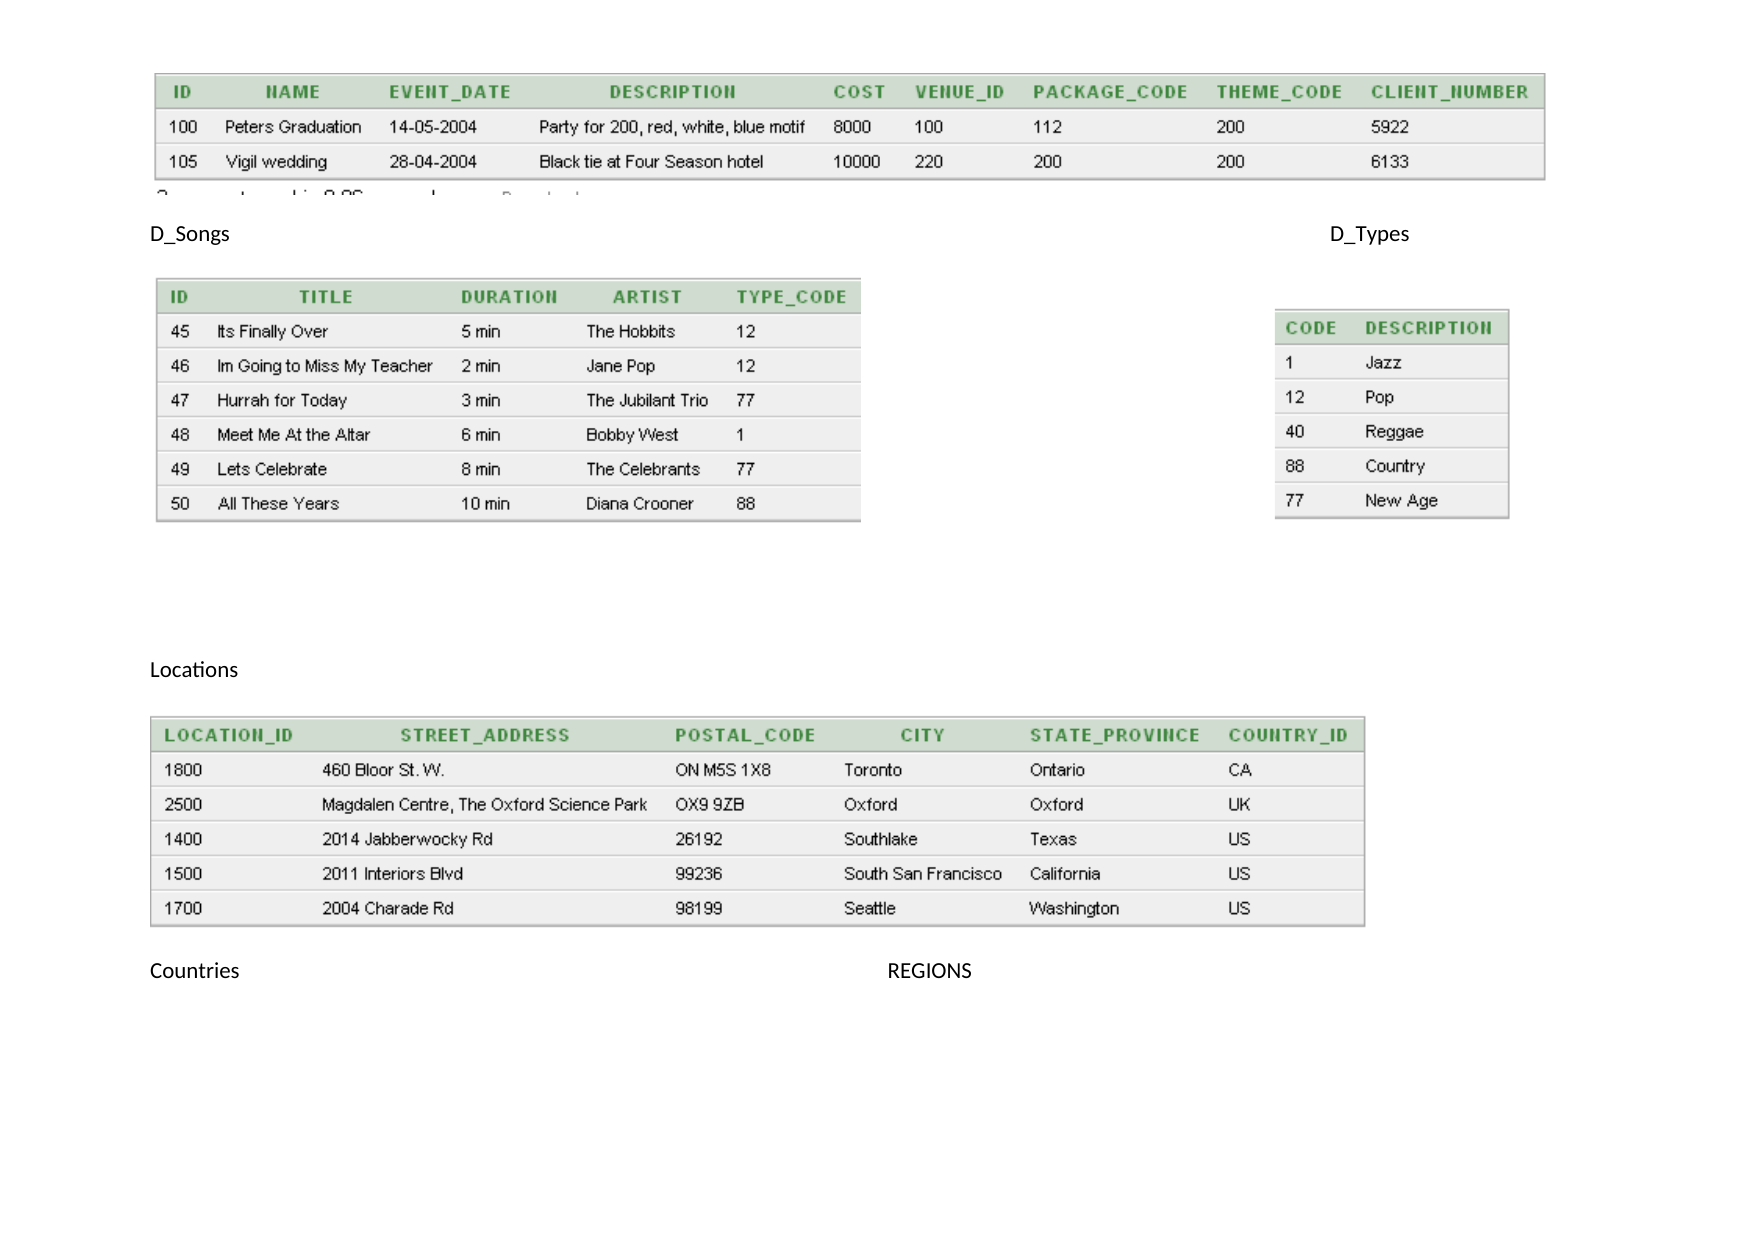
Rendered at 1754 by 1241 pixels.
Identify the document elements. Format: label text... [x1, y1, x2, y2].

text D_Songs D_Types [150, 219, 1604, 247]
picture [1274, 303, 1524, 524]
picture [150, 707, 1386, 932]
picture [150, 73, 1563, 195]
picture [150, 272, 861, 524]
text Countries REGIONS [150, 956, 1604, 984]
text Locations [150, 655, 1604, 683]
